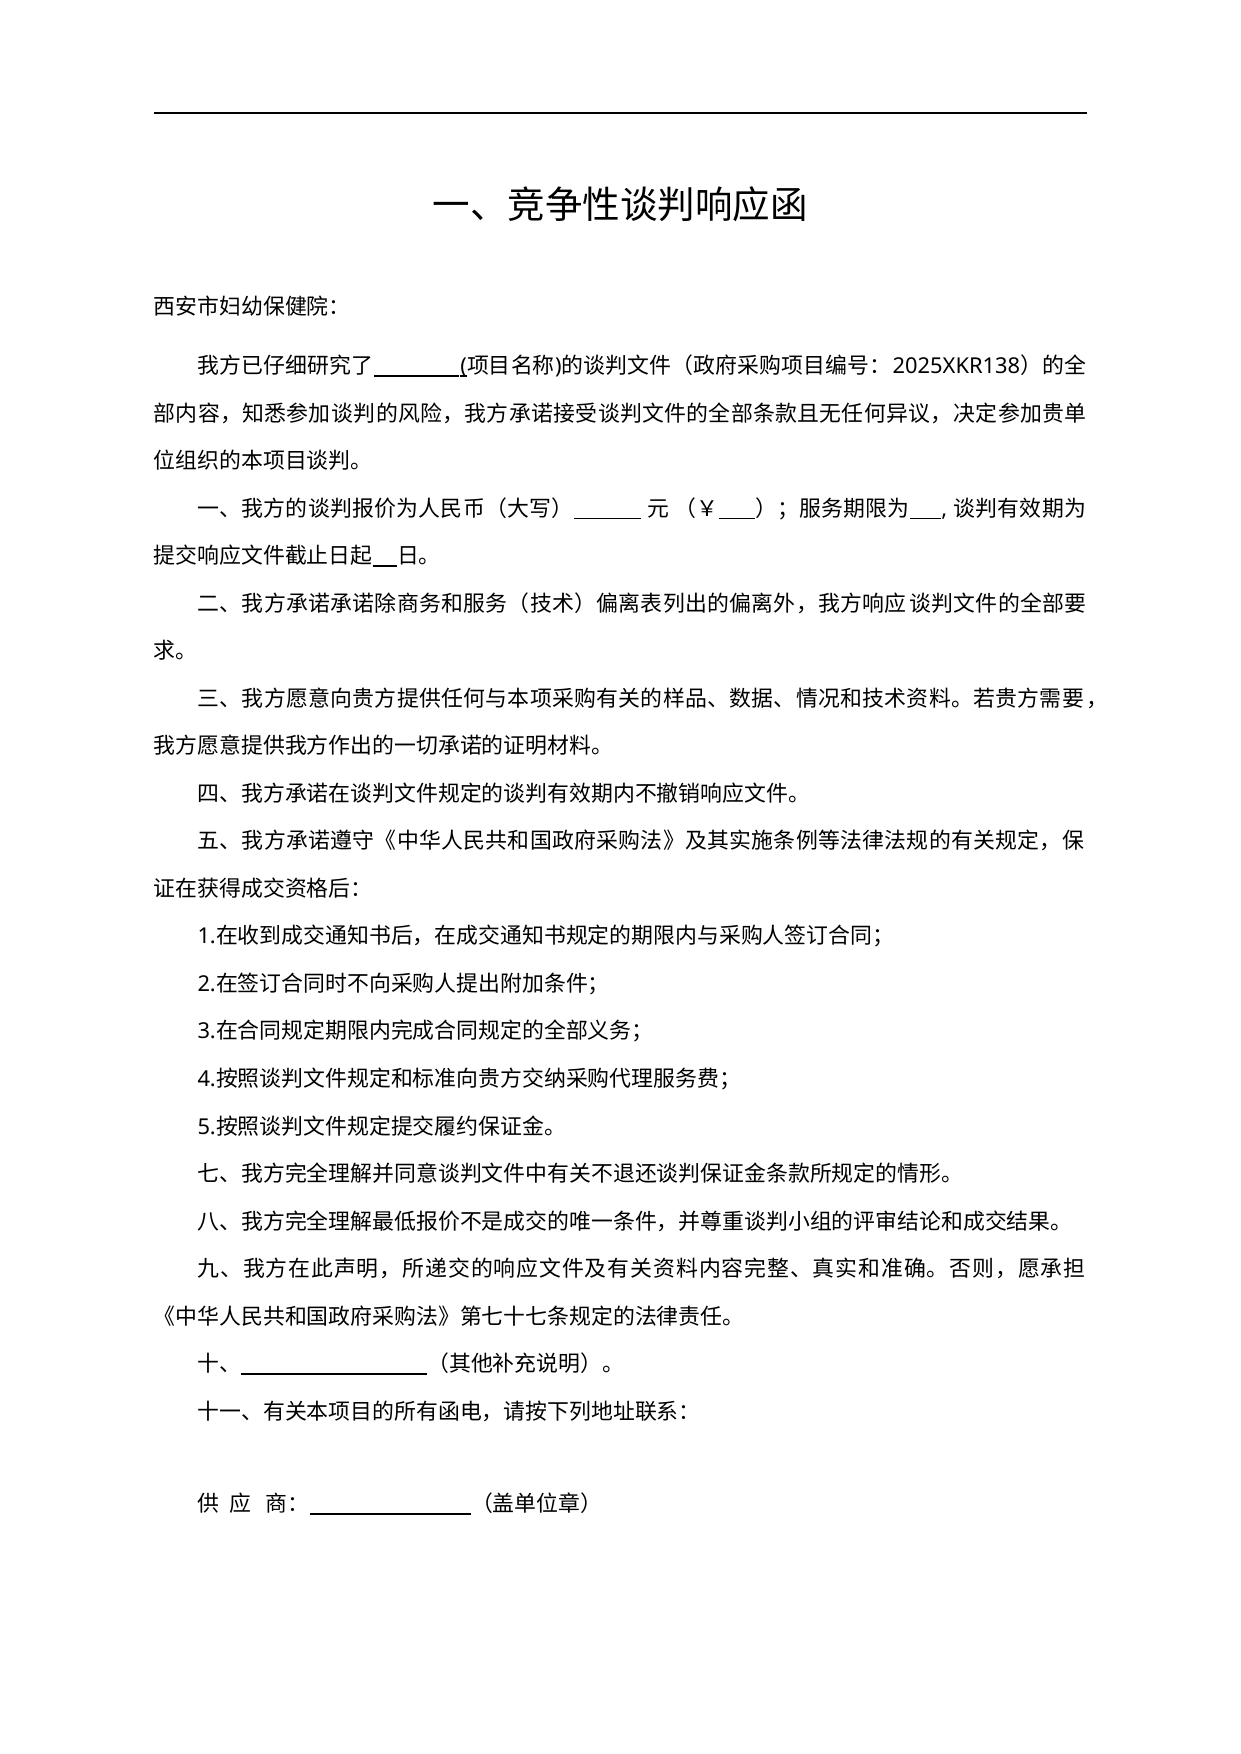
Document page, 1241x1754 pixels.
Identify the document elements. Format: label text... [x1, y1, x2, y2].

text 2.在签订合同时不向采购人提出附加条件； [153, 966, 1087, 998]
text 十一、有关本项目的所有函电，请按下列地址联系： [153, 1394, 1087, 1425]
text 5.按照谈判文件规定提交履约保证金。 [153, 1109, 1087, 1140]
text 二、我方承诺承诺除商务和服务（技术）偏离表列出的偏离外，我方响应谈判文件的全部要求。 [153, 586, 1087, 665]
text 供 应 商： （盖单位章） [153, 1486, 1087, 1518]
text 4.按照谈判文件规定和标准向贵方交纳采购代理服务费； [153, 1061, 1087, 1093]
text 五、我方承诺遵守《中华人民共和国政府采购法》及其实施条例等法律法规的有关规定，保证在获得成交资格后： [153, 823, 1087, 902]
text 一、竞争性谈判响应函 [153, 175, 1087, 229]
text 七、我方完全理解并同意谈判文件中有关不退还谈判保证金条款所规定的情形。 [153, 1156, 1087, 1188]
text 我方已仔细研究了 (项目名称)的谈判文件（政府采购项目编号：2025XKR138）的全部内容，知悉参加谈判的风险，我方承诺接受谈判文件的全部条款且无任何异议，决定参加贵单位组织的本项目谈判。 [153, 348, 1087, 475]
text 西安市妇幼保健院： [153, 281, 1087, 323]
text 三、我方愿意向贵方提供任何与本项采购有关的样品、数据、情况和技术资料。若贵方需要，我方愿意提供我方作出的一切承诺的证明材料。 [153, 681, 1087, 760]
text 九、我方在此声明，所递交的响应文件及有关资料内容完整、真实和准确。否则，愿承担《中华人民共和国政府采购法》第七十七条规定的法律责任。 [153, 1251, 1087, 1330]
text 一、我方的谈判报价为人民币（大写） 元 （￥ ）；服务期限为 , 谈判有效期为提交响应文件截止日起 日。 [153, 491, 1087, 570]
text 3.在合同规定期限内完成合同规定的全部义务； [153, 1013, 1087, 1045]
text 四、我方承诺在谈判文件规定的谈判有效期内不撤销响应文件。 [153, 776, 1087, 807]
text 1.在收到成交通知书后，在成交通知书规定的期限内与采购人签订合同； [153, 918, 1087, 950]
text 十、 （其他补充说明）。 [153, 1346, 1087, 1378]
text 八、我方完全理解最低报价不是成交的唯一条件，并尊重谈判小组的评审结论和成交结果。 [153, 1204, 1087, 1235]
